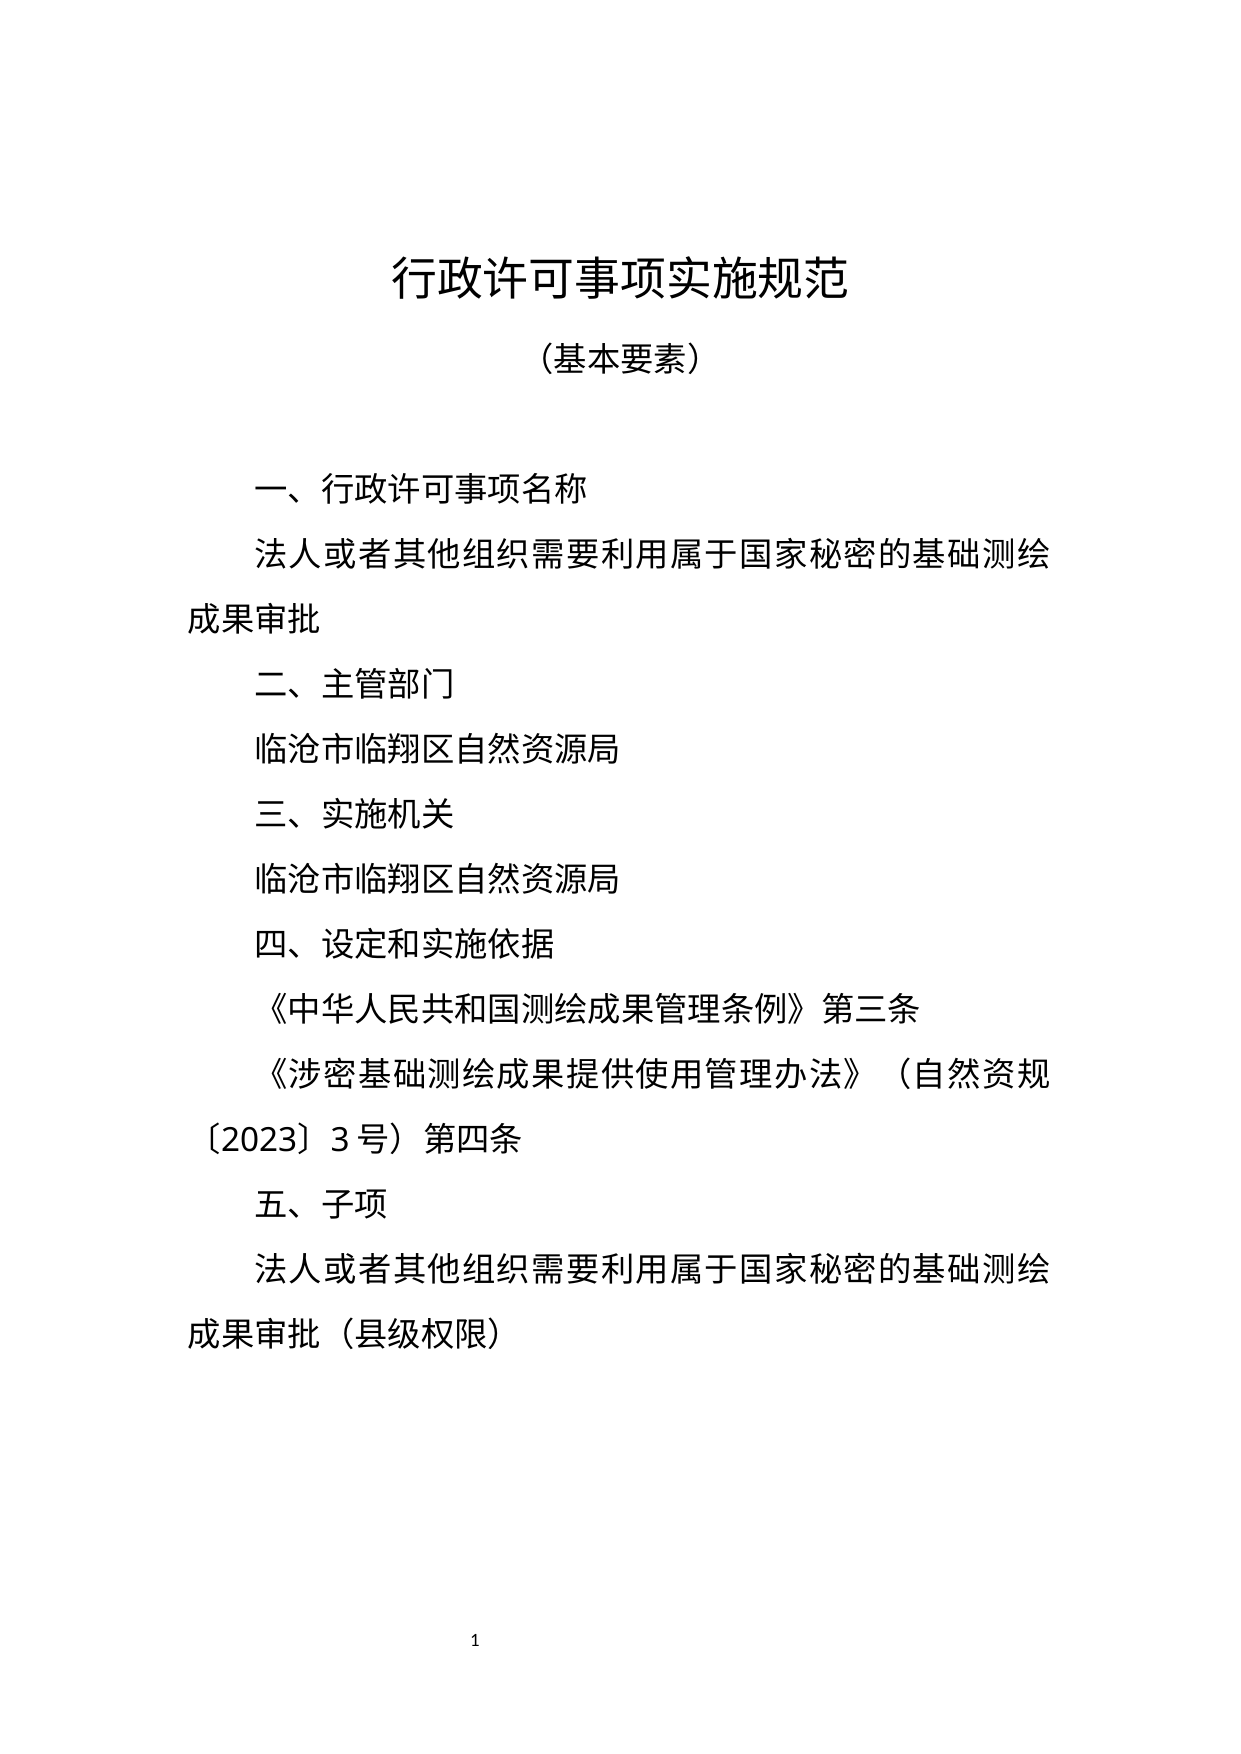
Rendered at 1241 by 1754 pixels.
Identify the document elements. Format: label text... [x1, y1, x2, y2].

list 法人或者其他组织需要利用属于国家秘密的基础测绘成果审批（县级权限） [187, 1234, 1053, 1364]
text 一、行政许可事项名称 [187, 454, 1053, 519]
list 二、主管部门 [187, 649, 1053, 714]
list 临沧市临翔区自然资源局 [187, 714, 1053, 779]
text 《中华人民共和国测绘成果管理条例》第三条 [187, 974, 1053, 1039]
text （基本要素） [187, 324, 1053, 389]
list 五、子项 [187, 1169, 1053, 1234]
list 四、设定和实施依据 [187, 909, 1053, 974]
list 临沧市临翔区自然资源局 [187, 844, 1053, 909]
text 行政许可事项实施规范 [187, 227, 1053, 324]
list 法人或者其他组织需要利用属于国家秘密的基础测绘成果审批 [187, 519, 1053, 649]
list 三、实施机关 [187, 779, 1053, 844]
text 《涉密基础测绘成果提供使用管理办法》（自然资规〔2023〕3号）第四条 [187, 1039, 1053, 1169]
